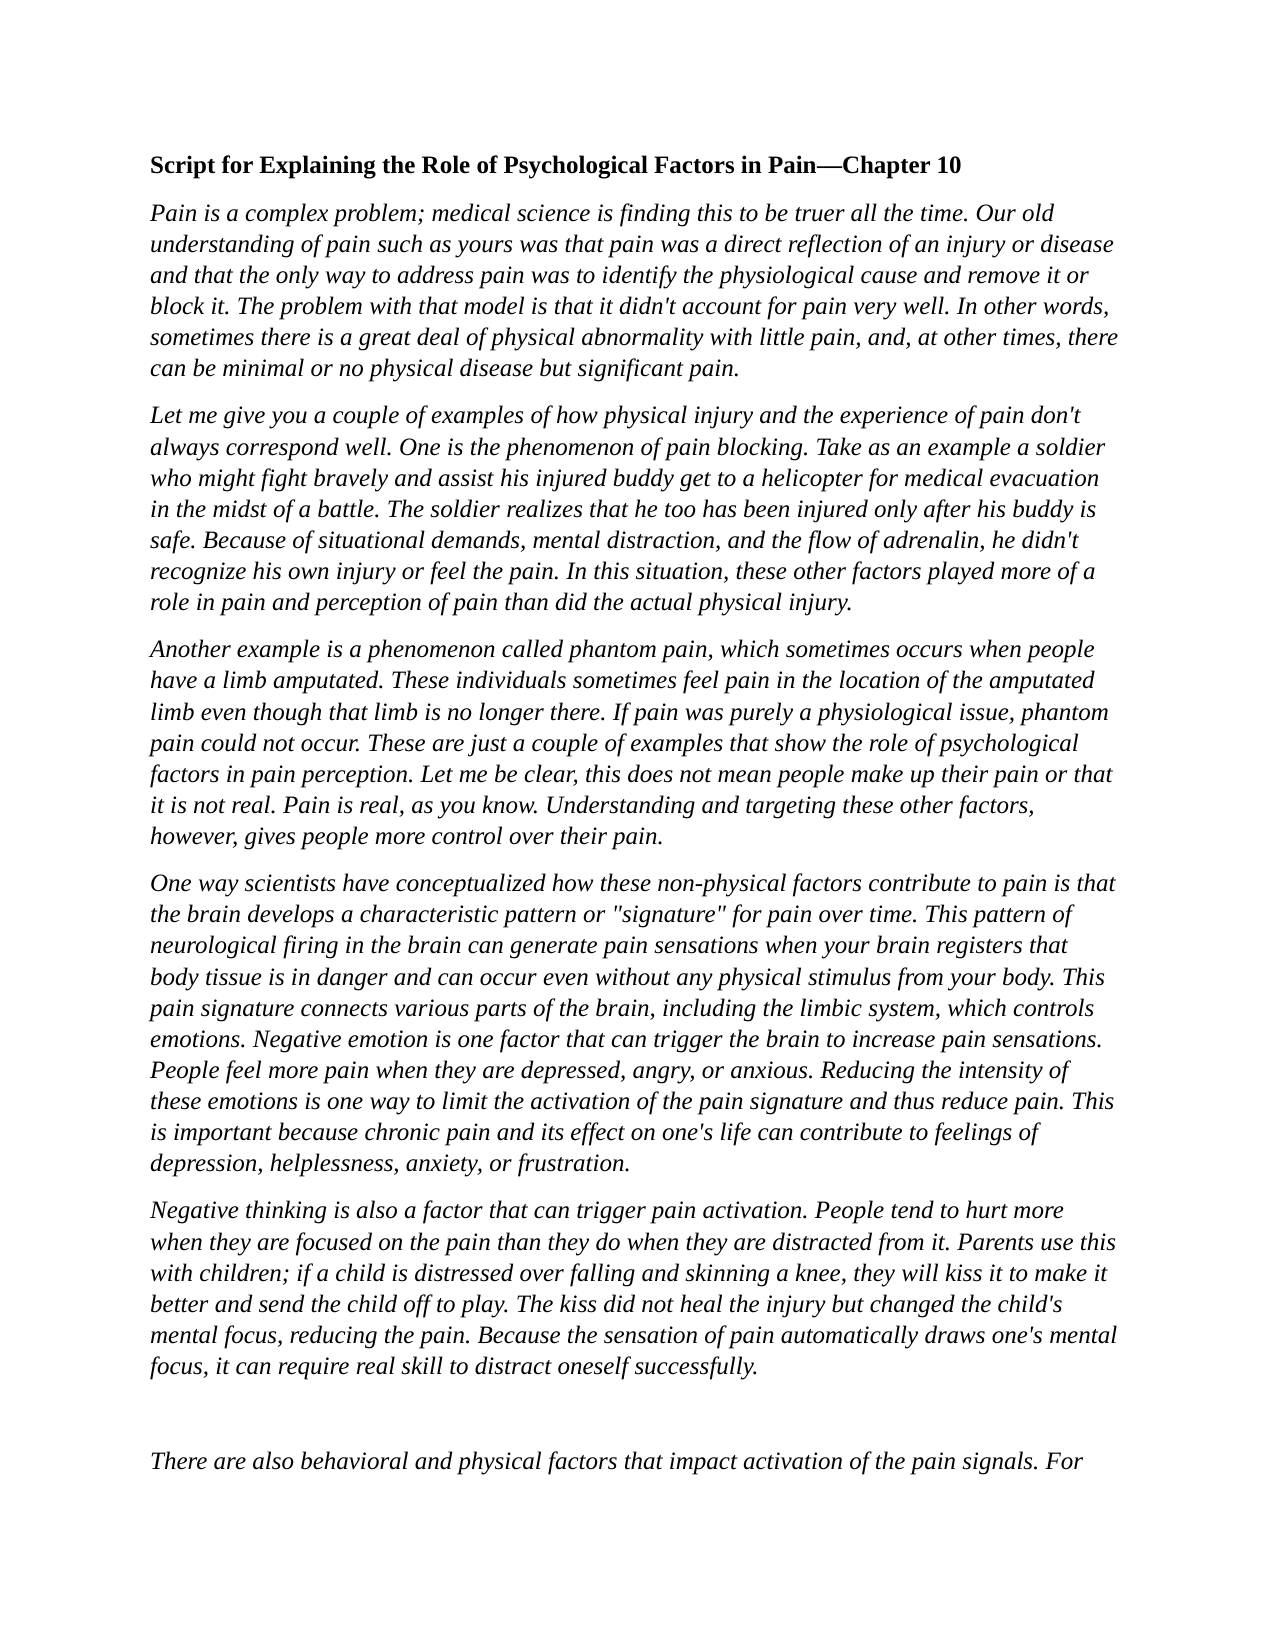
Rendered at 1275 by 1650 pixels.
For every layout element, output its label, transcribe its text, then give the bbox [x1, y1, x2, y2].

text One way scientists have conceptualized how these non-physical factors contribute to pain is that the brain develops a characteristic pattern or "signature" for pain over time. This pattern of neurological firing in the brain can generate pain sensations when your brain registers that body tissue is in danger and can occur even without any physical stimulus from your body. This pain signature connects various parts of the brain, including the limbic system, which controls emotions. Negative emotion is one factor that can trigger the brain to increase pain sensations. People feel more pain when they are depressed, angry, or anxious. Reducing the intensity of these emotions is one way to limit the activation of the pain signature and thus reduce pain. This is important because chronic pain and its effect on one's life can contribute to feelings of depression, helplessness, anxiety, or frustration. [150, 868, 1125, 1177]
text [150, 1446, 1125, 1475]
text Pain is a complex problem; medical science is finding this to be truer all the time. Our old understanding of pain such as yours was that pain was a direct reflection of an injury or disease and that the only way to address pain was to identify the physiological cause and remove it or block it. The problem with that model is that it didn't account for pain very well. In other words, sometimes there is a great deal of physical abnormality with little pain, and, at other times, there can be minimal or no physical disease but significant pain. [150, 198, 1125, 382]
text Let me give you a couple of examples of how physical injury and the experience of pain don't always correspond well. One is the phenomenon of pain blocking. Take as an example a soldier who might fight bravely and assist his injured buddy get to a helicopter for medical evacuation in the midst of a battle. The soldier realizes that he too has been injured only after his buddy is safe. Because of situational demands, mental distraction, and the flow of adrenalin, he didn't recognize his own injury or feel the pain. In this situation, these other factors played more of a role in pain and perception of pain than did the actual physical injury. [150, 401, 1125, 616]
text Script for Explaining the Role of Psychological Factors in Pain—Chapter 10 [150, 150, 1125, 179]
text Another example is a phenomenon called phantom pain, which sometimes occurs when people have a limb amputated. These individuals sometimes feel pain in the location of the amputated limb even though that limb is no longer there. If pain was purely a physiological issue, phantom pain could not occur. These are just a couple of examples that show the role of psychological factors in pain perception. Let me be clear, this does not mean people make up their pain or that it is not real. Pain is real, as you know. Understanding and targeting these other factors, however, gives people more control over their pain. [150, 634, 1125, 849]
text Negative thinking is also a factor that can trigger pain activation. People tend to hurt more when they are focused on the pain than they do when they are distracted from it. Parents use this with children; if a child is distressed over falling and skinning a knee, they will kiss it to make it better and send the child off to play. The kiss did not heal the injury but changed the child's mental focus, reducing the pain. Because the sensation of pain automatically draws one's mental focus, it can require real skill to distract oneself successfully. [150, 1196, 1125, 1379]
